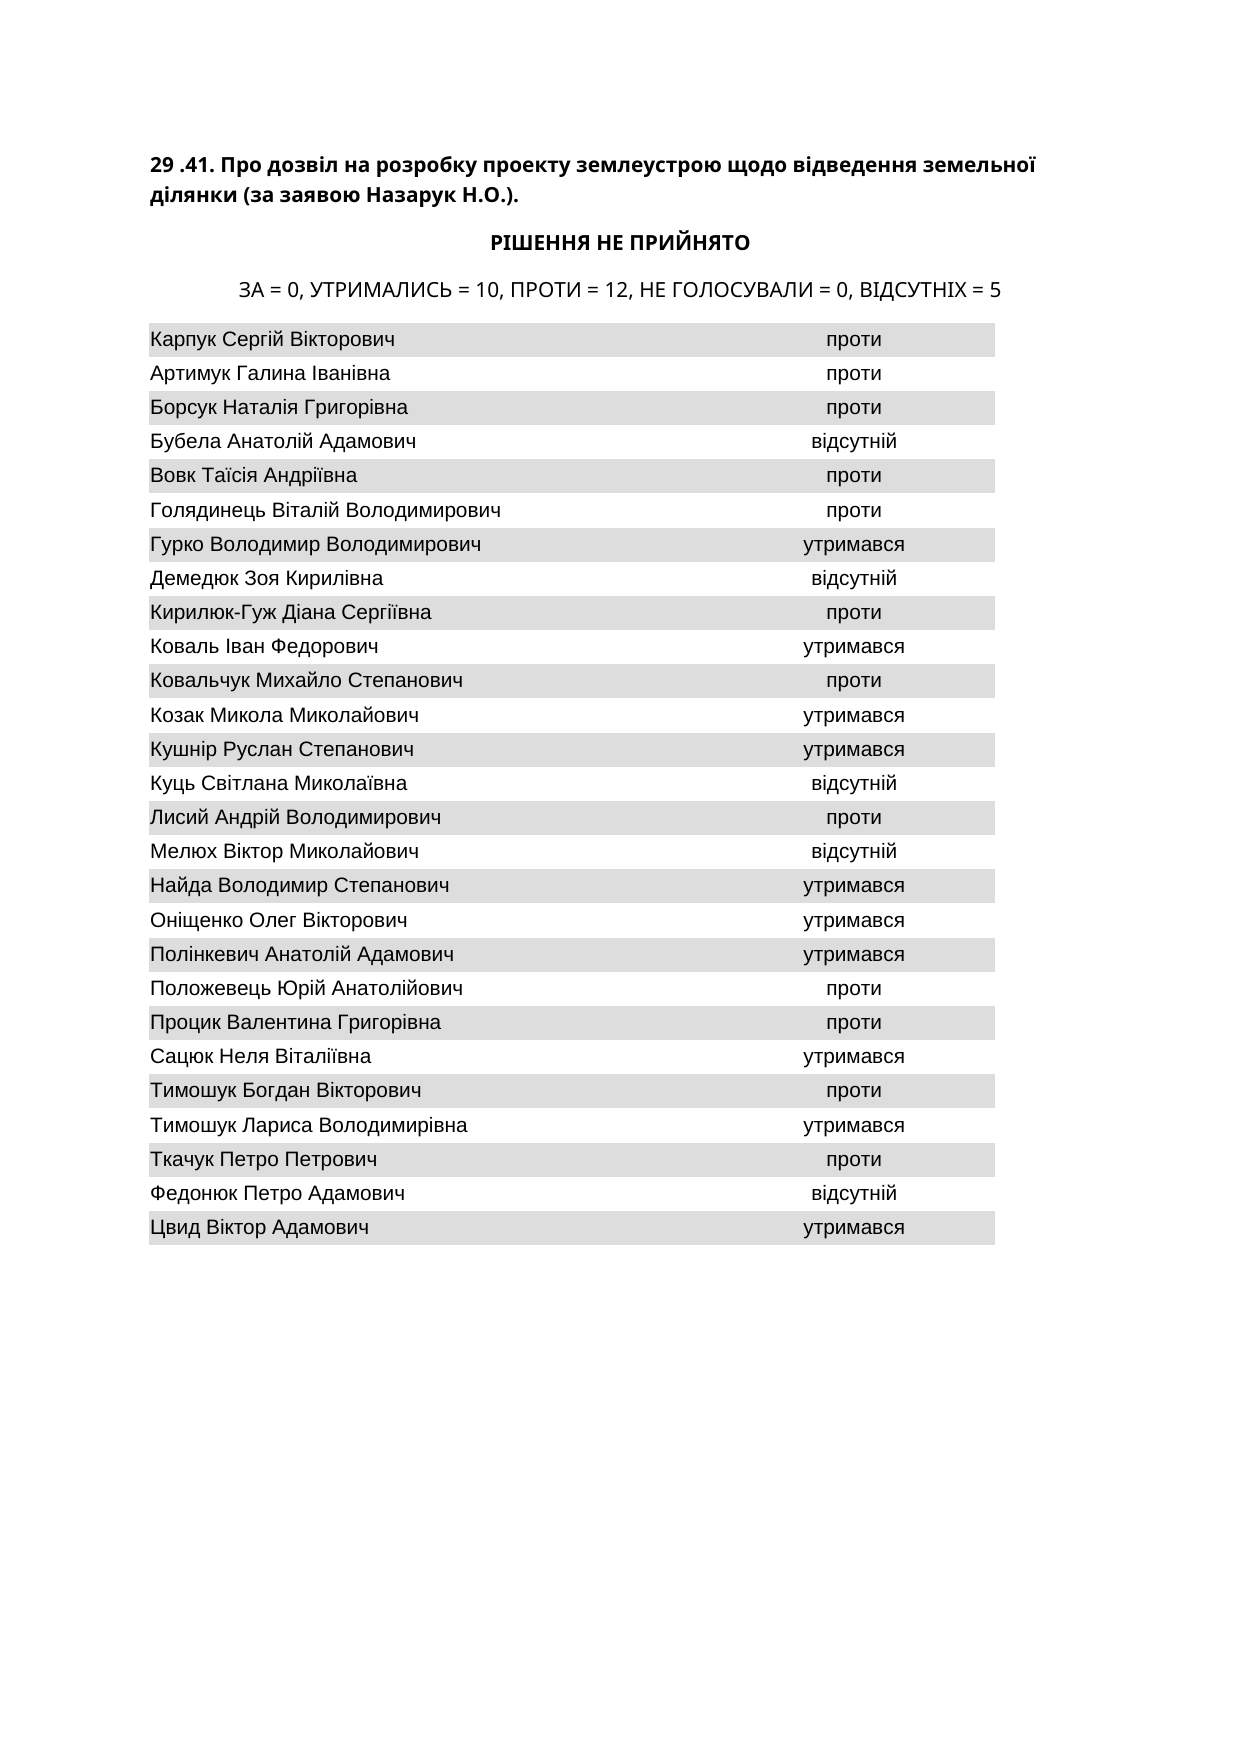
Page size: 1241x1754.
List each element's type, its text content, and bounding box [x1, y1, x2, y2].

table_cell Сацюк Неля Віталіївна [149, 1040, 713, 1074]
table_cell утримався [713, 903, 995, 937]
table_cell Мелюх Віктор Миколайович [149, 835, 713, 869]
table_cell Борсук Наталія Григорівна [149, 391, 713, 425]
table_cell утримався [713, 1211, 995, 1245]
table_cell відсутній [713, 1177, 995, 1211]
text РІШЕННЯ НЕ ПРИЙНЯТО [150, 228, 1090, 256]
table_cell відсутній [713, 425, 995, 459]
table_cell відсутній [713, 767, 995, 801]
table_cell Артимук Галина Іванівна [149, 357, 713, 391]
table_cell утримався [713, 528, 995, 562]
table_cell проти [713, 357, 995, 391]
table_cell проти [713, 596, 995, 630]
table_cell Голядинець Віталій Володимирович [149, 493, 713, 527]
text 29 .41. Про дозвіл на розробку проекту землеустрою щодо відведення земельної ділянки (за заявою Назарук Н.О.). [150, 150, 1090, 209]
table_cell відсутній [713, 835, 995, 869]
table_cell Ткачук Петро Петрович [149, 1143, 713, 1177]
table_cell утримався [713, 733, 995, 767]
table_cell відсутній [713, 562, 995, 596]
table_cell Демедюк Зоя Кирилівна [149, 562, 713, 596]
table_cell проти [713, 801, 995, 835]
table_cell Тимошук Богдан Вікторович [149, 1074, 713, 1108]
table_cell проти [713, 972, 995, 1006]
table_cell Тимошук Лариса Володимирівна [149, 1108, 713, 1142]
table_cell Вовк Таїсія Андріївна [149, 459, 713, 493]
table_cell утримався [713, 938, 995, 972]
table_header Карпук Сергій Вікторович [149, 323, 713, 357]
table_cell утримався [713, 869, 995, 903]
table_cell проти [713, 1006, 995, 1040]
table_cell утримався [713, 630, 995, 664]
table_cell проти [713, 1074, 995, 1108]
table_cell утримався [713, 1108, 995, 1142]
text ЗА = 0, УТРИМАЛИСЬ = 10, ПРОТИ = 12, НЕ ГОЛОСУВАЛИ = 0, ВІДСУТНІХ = 5 [150, 275, 1090, 304]
table_cell Оніщенко Олег Вікторович [149, 903, 713, 937]
table_cell Процик Валентина Григорівна [149, 1006, 713, 1040]
table_cell Кирилюк-Гуж Діана Сергіївна [149, 596, 713, 630]
table_cell Куць Світлана Миколаївна [149, 767, 713, 801]
table_cell Положевець Юрій Анатолійович [149, 972, 713, 1006]
table_cell Федонюк Петро Адамович [149, 1177, 713, 1211]
table_cell Лисий Андрій Володимирович [149, 801, 713, 835]
table_cell проти [713, 664, 995, 698]
table_cell проти [713, 459, 995, 493]
table_cell проти [713, 391, 995, 425]
table_cell Полінкевич Анатолій Адамович [149, 938, 713, 972]
table_header проти [713, 323, 995, 357]
table_cell Кушнір Руслан Степанович [149, 733, 713, 767]
table_cell Коваль Іван Федорович [149, 630, 713, 664]
table_cell Гурко Володимир Володимирович [149, 528, 713, 562]
table_cell утримався [713, 1040, 995, 1074]
table_cell Козак Микола Миколайович [149, 698, 713, 732]
table_cell утримався [713, 698, 995, 732]
table_cell Ковальчук Михайло Степанович [149, 664, 713, 698]
table_cell Бубела Анатолій Адамович [149, 425, 713, 459]
table_cell Цвид Віктор Адамович [149, 1211, 713, 1245]
table_cell проти [713, 493, 995, 527]
table_cell Найда Володимир Степанович [149, 869, 713, 903]
table_cell проти [713, 1143, 995, 1177]
